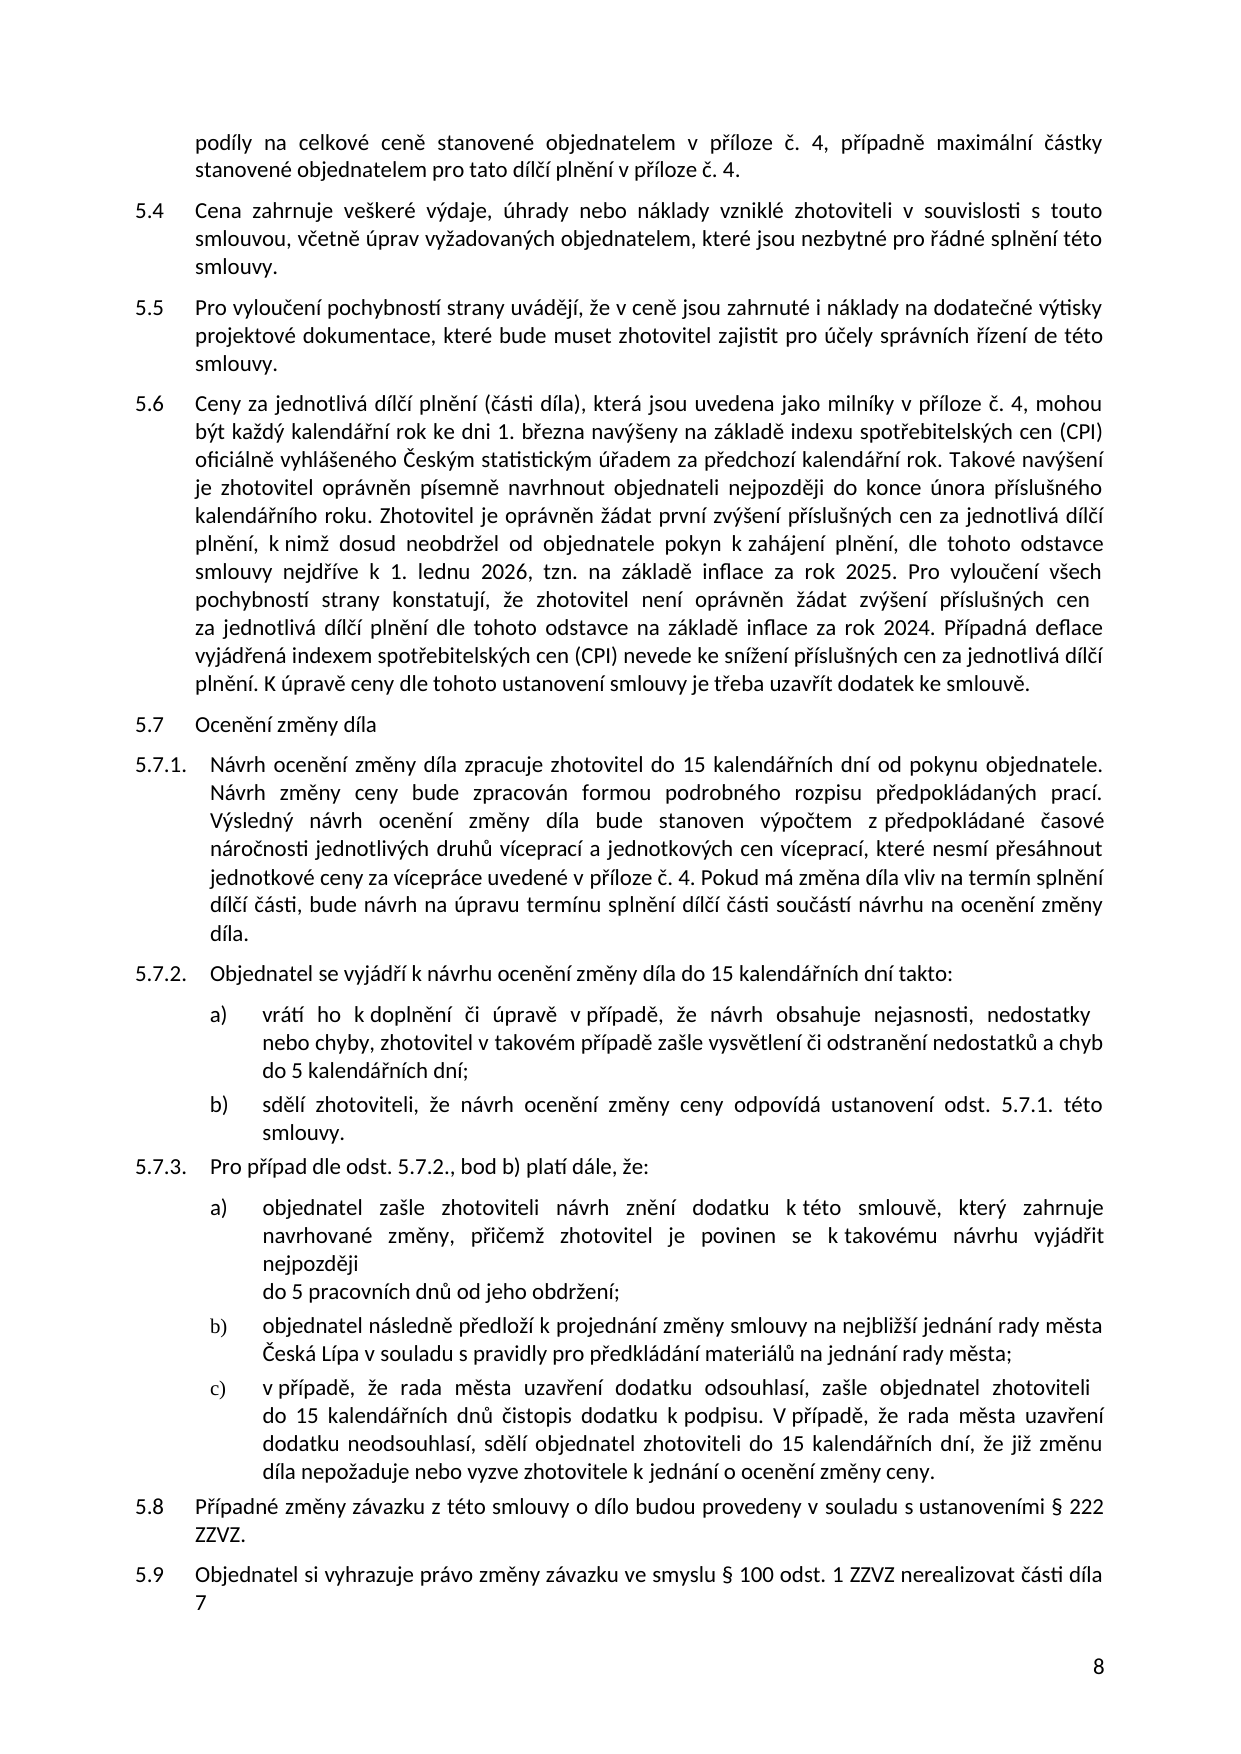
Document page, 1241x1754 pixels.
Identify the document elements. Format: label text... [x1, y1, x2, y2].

subtitle Návrh ocenění změny díla zpracuje zhotovitel do 15 kalendářních dní od pokynu objednatele. Návrh změny ceny bude zpracován formou podrobného rozpisu předpokládaných prací. Výsledný návrh ocenění změny díla bude stanoven výpočtem z předpokládané časové náročnosti jednotlivých druhů víceprací a jednotkových cen víceprací, které nesmí přesáhnout jednotkové ceny za vícepráce uvedené v příloze č. 4. Pokud má změna díla vliv na termín splnění dílčí části, bude návrh na úpravu termínu splnění dílčí části součástí návrhu na ocenění změny díla. [135, 751, 1104, 947]
subtitle Případné změny závazku z této smlouvy o dílo budou provedeny v souladu s ustanoveními § 222 ZZVZ. [135, 1492, 1104, 1548]
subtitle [135, 128, 1104, 184]
subtitle Objednatel se vyjádří k návrhu ocenění změny díla do 15 kalendářních dní takto: [135, 959, 1104, 987]
list objednatel následně předloží k projednání změny smlouvy na nejbližší jednání rady města Česká Lípa v souladu s pravidly pro předkládání materiálů na jednání rady města; [210, 1311, 1104, 1367]
subtitle Cena zahrnuje veškeré výdaje, úhrady nebo náklady vzniklé zhotoviteli v souvislosti s touto smlouvou, včetně úprav vyžadovaných objednatelem, které jsou nezbytné pro řádné splnění této smlouvy. [135, 196, 1104, 280]
subtitle Ocenění změny díla [135, 710, 1104, 738]
list vrátí ho k doplnění či úpravě v případě, že návrh obsahuje nejasnosti, nedostatky nebo chyby, zhotovitel v takovém případě zašle vysvětlení či odstranění nedostatků a chyb do 5 kalendářních dní; [209, 1000, 1104, 1084]
list objednatel zašle zhotoviteli návrh znění dodatku k této smlouvě, který zahrnuje navrhované změny, přičemž zhotovitel je povinen se k takovému návrhu vyjádřit nejpozději do 5 pracovních dnů od jeho obdržení; [210, 1193, 1104, 1305]
subtitle Pro vyloučení pochybností strany uvádějí, že v ceně jsou zahrnuté i náklady na dodatečné výtisky projektové dokumentace, které bude muset zhotovitel zajistit pro účely správních řízení de této smlouvy. [135, 293, 1104, 377]
list sdělí zhotoviteli, že návrh ocenění změny ceny odpovídá ustanovení odst. 5.7.1. této smlouvy. [209, 1090, 1104, 1146]
subtitle Pro případ dle odst. 5.7.2., bod b) platí dále, že: [135, 1152, 1104, 1180]
list v případě, že rada města uzavření dodatku odsouhlasí, zašle objednatel zhotoviteli do 15 kalendářních dnů čistopis dodatku k podpisu. V případě, že rada města uzavření dodatku neodsouhlasí, sdělí objednatel zhotoviteli do 15 kalendářních dní, že již změnu díla nepožaduje nebo vyzve zhotovitele k jednání o ocenění změny ceny. [210, 1373, 1104, 1486]
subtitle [135, 1560, 1104, 1616]
subtitle Ceny za jednotlivá dílčí plnění (části díla), která jsou uvedena jako milníky v příloze č. 4, mohou být každý kalendářní rok ke dni 1. března navýšeny na základě indexu spotřebitelských cen (CPI) oficiálně vyhlášeného Českým statistickým úřadem za předchozí kalendářní rok. Takové navýšení je zhotovitel oprávněn písemně navrhnout objednateli nejpozději do konce února příslušného kalendářního roku. Zhotovitel je oprávněn žádat první zvýšení příslušných cen za jednotlivá dílčí plnění, k nimž dosud neobdržel od objednatele pokyn k zahájení plnění, dle tohoto odstavce smlouvy nejdříve k 1. lednu 2026, tzn. na základě inflace za rok 2025. Pro vyloučení všech pochybností strany konstatují, že zhotovitel není oprávněn žádat zvýšení příslušných cen za jednotlivá dílčí plnění dle tohoto odstavce na základě inflace za rok 2024. Případná deflace vyjádřená indexem spotřebitelských cen (CPI) nevede ke snížení příslušných cen za jednotlivá dílčí plnění. K úpravě ceny dle tohoto ustanovení smlouvy je třeba uzavřít dodatek ke smlouvě. [135, 389, 1104, 697]
